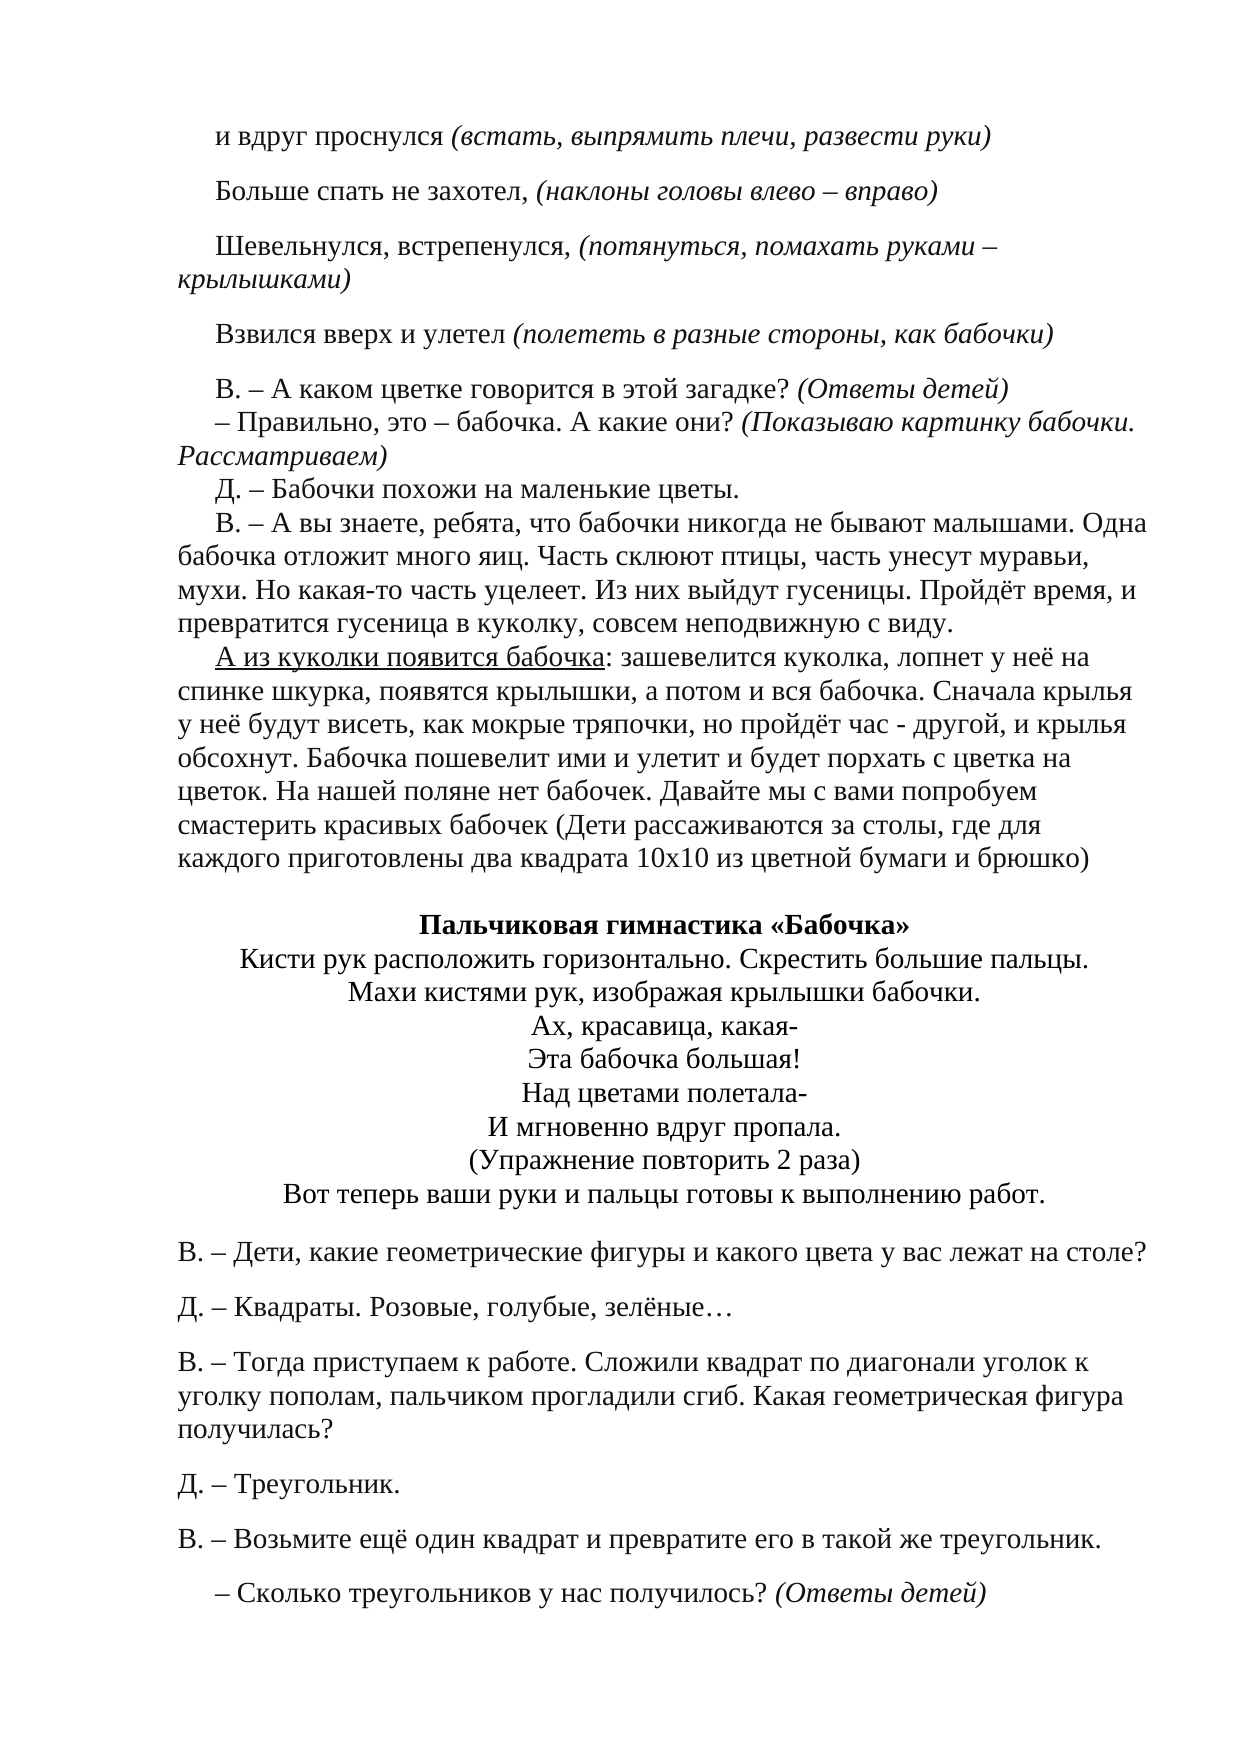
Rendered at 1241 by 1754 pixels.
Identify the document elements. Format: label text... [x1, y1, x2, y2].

text – Сколько треугольников у нас получилось? (Ответы детей) [177, 1576, 1152, 1609]
text – Правильно, это – бабочка. А какие они? (Показываю картинку бабочки. Рассматриваем) [177, 404, 1152, 471]
text Шевельнулся, встрепенулся, (потянуться, помахать руками – крылышками) [177, 228, 1152, 295]
text В. – Дети, какие геометрические фигуры и какого цвета у вас лежат на столе? [177, 1209, 1152, 1268]
text В. – А каком цветке говорится в этой загадке? (Ответы детей) [177, 371, 1152, 404]
text А из куколки появится бабочка: зашевелится куколка, лопнет у неё на спинке шкурка, появятся крылышки, а потом и вся бабочка. Сначала крылья у неё будут висеть, как мокрые тряпочки, но пройдёт час - другой, и крылья обсохнут. Бабочка пошевелит ими и улетит и будет порхать с цветка на цветок. На нашей поляне нет бабочек. Давайте мы с вами попробуем смастерить красивых бабочек (Дети рассаживаются за столы, где для каждого приготовлены два квадрата 10х10 из цветной бумаги и брюшко) [177, 639, 1152, 874]
text и вдруг проснулся (встать, выпрямить плечи, развести руки) [177, 118, 1152, 152]
text Д. – Квадраты. Розовые, голубые, зелёные… [177, 1289, 1152, 1323]
text Д. – Треугольник. [177, 1466, 1152, 1499]
text В. – Возьмите ещё один квадрат и превратите его в такой же треугольник. [177, 1521, 1152, 1554]
text Больше спать не захотел, (наклоны головы влево – вправо) [177, 173, 1152, 206]
text В. – Тогда приступаем к работе. Сложили квадрат по диагонали уголок к уголку пополам, пальчиком прогладили сгиб. Какая геометрическая фигура получилась? [177, 1344, 1152, 1445]
text Д. – Бабочки похожи на маленькие цветы. [177, 471, 1152, 505]
text Взвился вверх и улетел (полететь в разные стороны, как бабочки) [177, 316, 1152, 349]
text В. – А вы знаете, ребята, что бабочки никогда не бывают малышами. Одна бабочка отложит много яиц. Часть склюют птицы, часть унесут муравьи, мухи. Но какая-то часть уцелеет. Из них выйдут гусеницы. Пройдёт время, и превратится гусеница в куколку, совсем неподвижную с виду. [177, 505, 1152, 639]
text Пальчиковая гимнастика «Бабочка» Кисти рук расположить горизонтально. Скрестить большие пальцы. Махи кистями рук, изображая крылышки бабочки. Ах, красавица, какая- Эта бабочка большая! Над цветами полетала- И мгновенно вдруг пропала. (Упражнение повторить 2 раза) Вот теперь ваши руки и пальцы готовы к выполнению работ. [177, 907, 1152, 1209]
